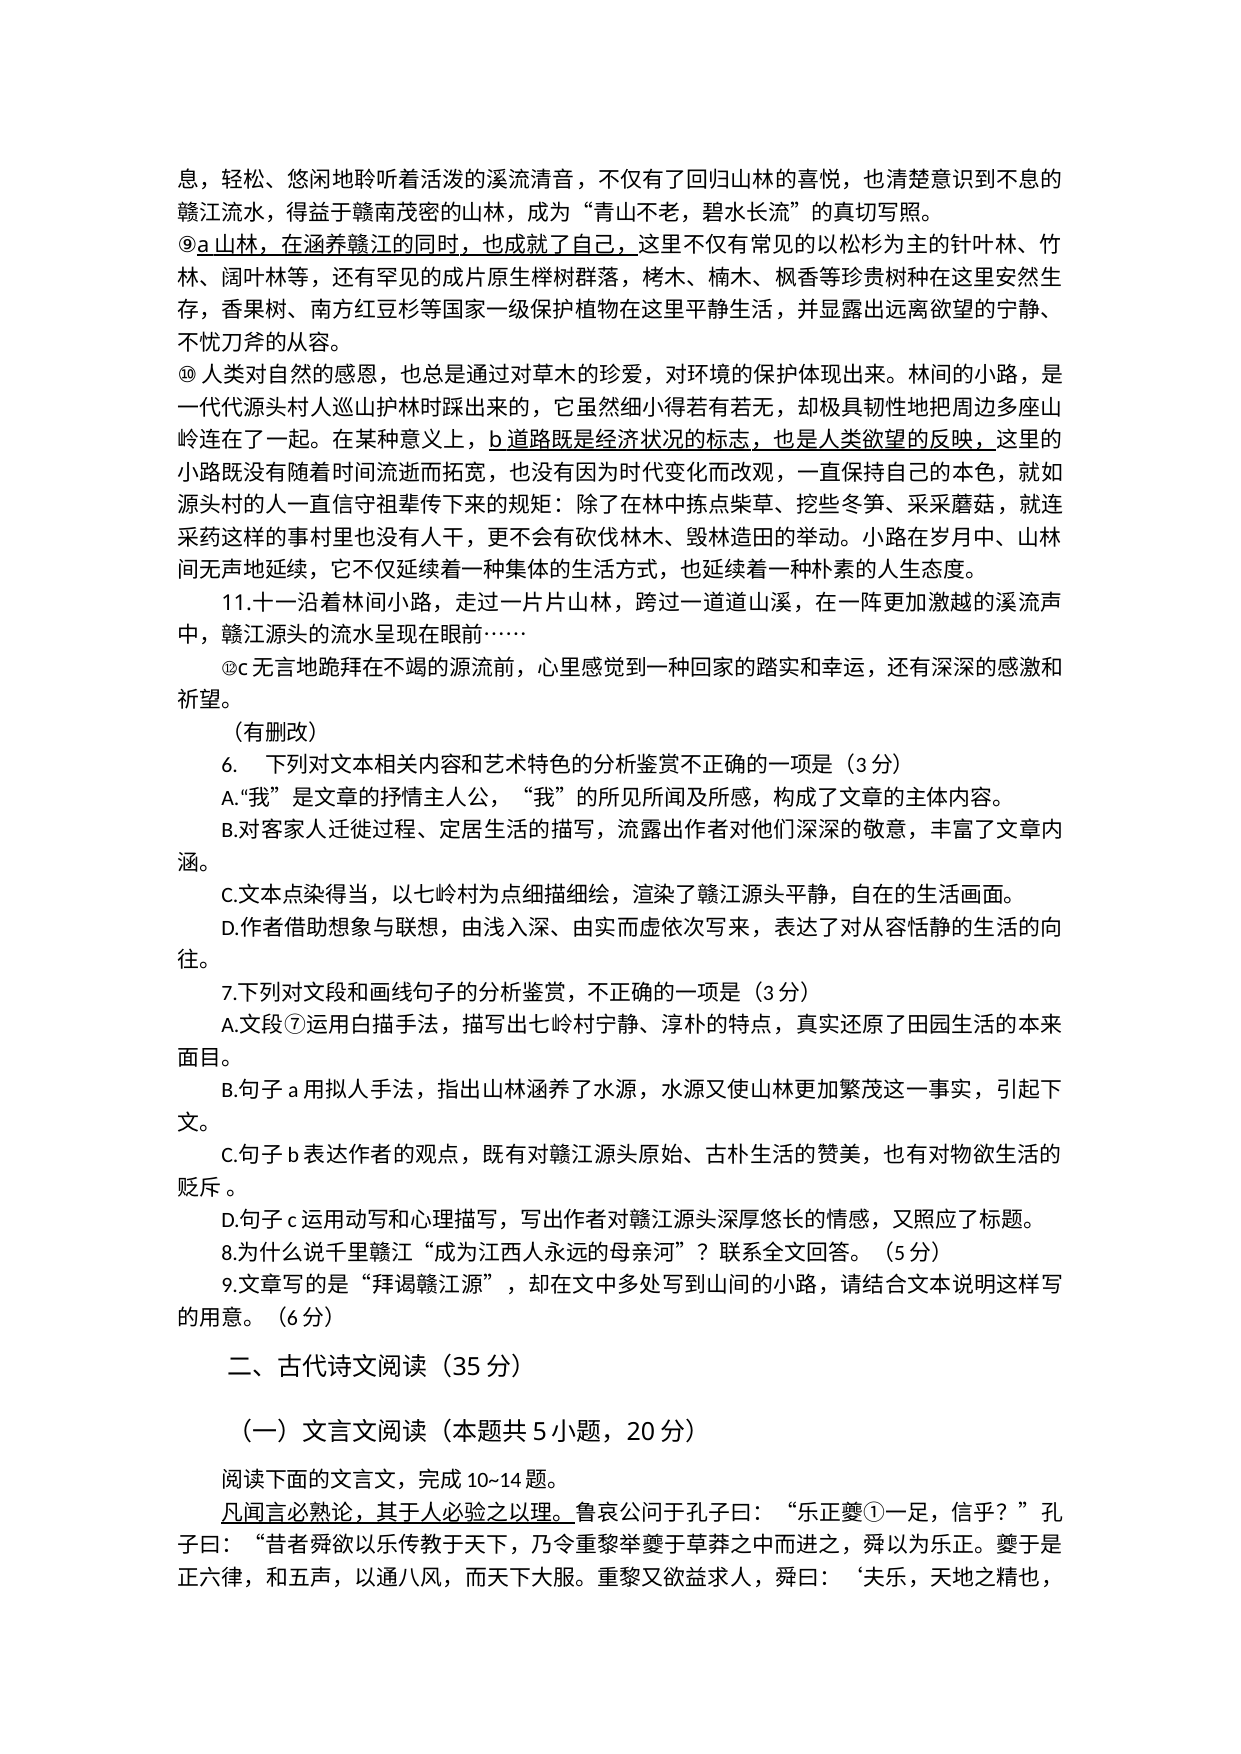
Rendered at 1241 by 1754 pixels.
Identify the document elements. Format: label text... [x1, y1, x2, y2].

text ⑩人类对自然的感恩，也总是通过对草木的珍爱，对环境的保护体现出来。林间的小路，是一代代源头村人巡山护林时踩出来的，它虽然细小得若有若无，却极具韧性地把周边多座山岭连在了一起。在某种意义上，b道路既是经济状况的标志，也是人类欲望的反映，这里的小路既没有随着时间流逝而拓宽，也没有因为时代变化而改观，一直保持自己的本色，就如源头村的人一直信守祖辈传下来的规矩：除了在林中拣点柴草、挖些冬笋、采采蘑菇，就连采药这样的事村里也没有人干，更不会有砍伐林木、毁林造田的举动。小路在岁月中、山林间无声地延续，它不仅延续着一种集体的生活方式，也延续着一种朴素的人生态度。 [177, 357, 1063, 584]
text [177, 1494, 1063, 1592]
text A.文段⑦运用白描手法，描写出七岭村宁静、淳朴的特点，真实还原了田园生活的本来面目。 [177, 1007, 1063, 1072]
list 下列对文本相关内容和艺术特色的分析鉴赏不正确的一项是（3分） [177, 747, 1063, 779]
text 7.下列对文段和画线句子的分析鉴赏，不正确的一项是（3分） [177, 974, 1063, 1007]
text C.文本点染得当，以七岭村为点细描细绘，渲染了赣江源头平静，自在的生活画面。 [177, 877, 1063, 909]
text B.句子a用拟人手法，指出山林涵养了水源，水源又使山林更加繁茂这一事实，引起下文。 [177, 1072, 1063, 1137]
text 11.十一沿着林间小路，走过一片片山林，跨过一道道山溪，在一阵更加激越的溪流声中，赣江源头的流水呈现在眼前…… [177, 584, 1063, 649]
text 阅读下面的文言文，完成10~14题。 [177, 1462, 1063, 1494]
text D.作者借助想象与联想，由浅入深、由实而虚依次写来，表达了对从容恬静的生活的向往。 [177, 909, 1063, 974]
text D.句子c运用动写和心理描写，写出作者对赣江源头深厚悠长的情感，又照应了标题。 [177, 1202, 1063, 1234]
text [177, 162, 1063, 227]
text ⑫c无言地跪拜在不竭的源流前，心里感觉到一种回家的踏实和幸运，还有深深的感激和祈望。 [177, 649, 1063, 714]
text B.对客家人迁徙过程、定居生活的描写，流露出作者对他们深深的敬意，丰富了文章内涵。 [177, 812, 1063, 877]
text 9.文章写的是“拜谒赣江源”，却在文中多处写到山间的小路，请结合文本说明这样写的用意。（6分） [177, 1267, 1063, 1332]
text （一）文言文阅读（本题共5小题，20分） [177, 1397, 1063, 1462]
text 二、古代诗文阅读（35分） [177, 1332, 1063, 1397]
text C.句子b表达作者的观点，既有对赣江源头原始、古朴生活的赞美，也有对物欲生活的贬斥 。 [177, 1137, 1063, 1202]
text （有删改） [177, 714, 1063, 747]
text ⑨a山林，在涵养赣江的同时，也成就了自己，这里不仅有常见的以松杉为主的针叶林、竹林、阔叶林等，还有罕见的成片原生榉树群落，栲木、楠木、枫香等珍贵树种在这里安然生存，香果树、南方红豆杉等国家一级保护植物在这里平静生活，并显露出远离欲望的宁静、不忧刀斧的从容。 [177, 227, 1063, 357]
text 8.为什么说千里赣江“成为江西人永远的母亲河”？联系全文回答。（5分） [177, 1234, 1063, 1267]
list A.“我”是文章的抒情主人公，“我”的所见所闻及所感，构成了文章的主体内容。 [177, 779, 1063, 812]
